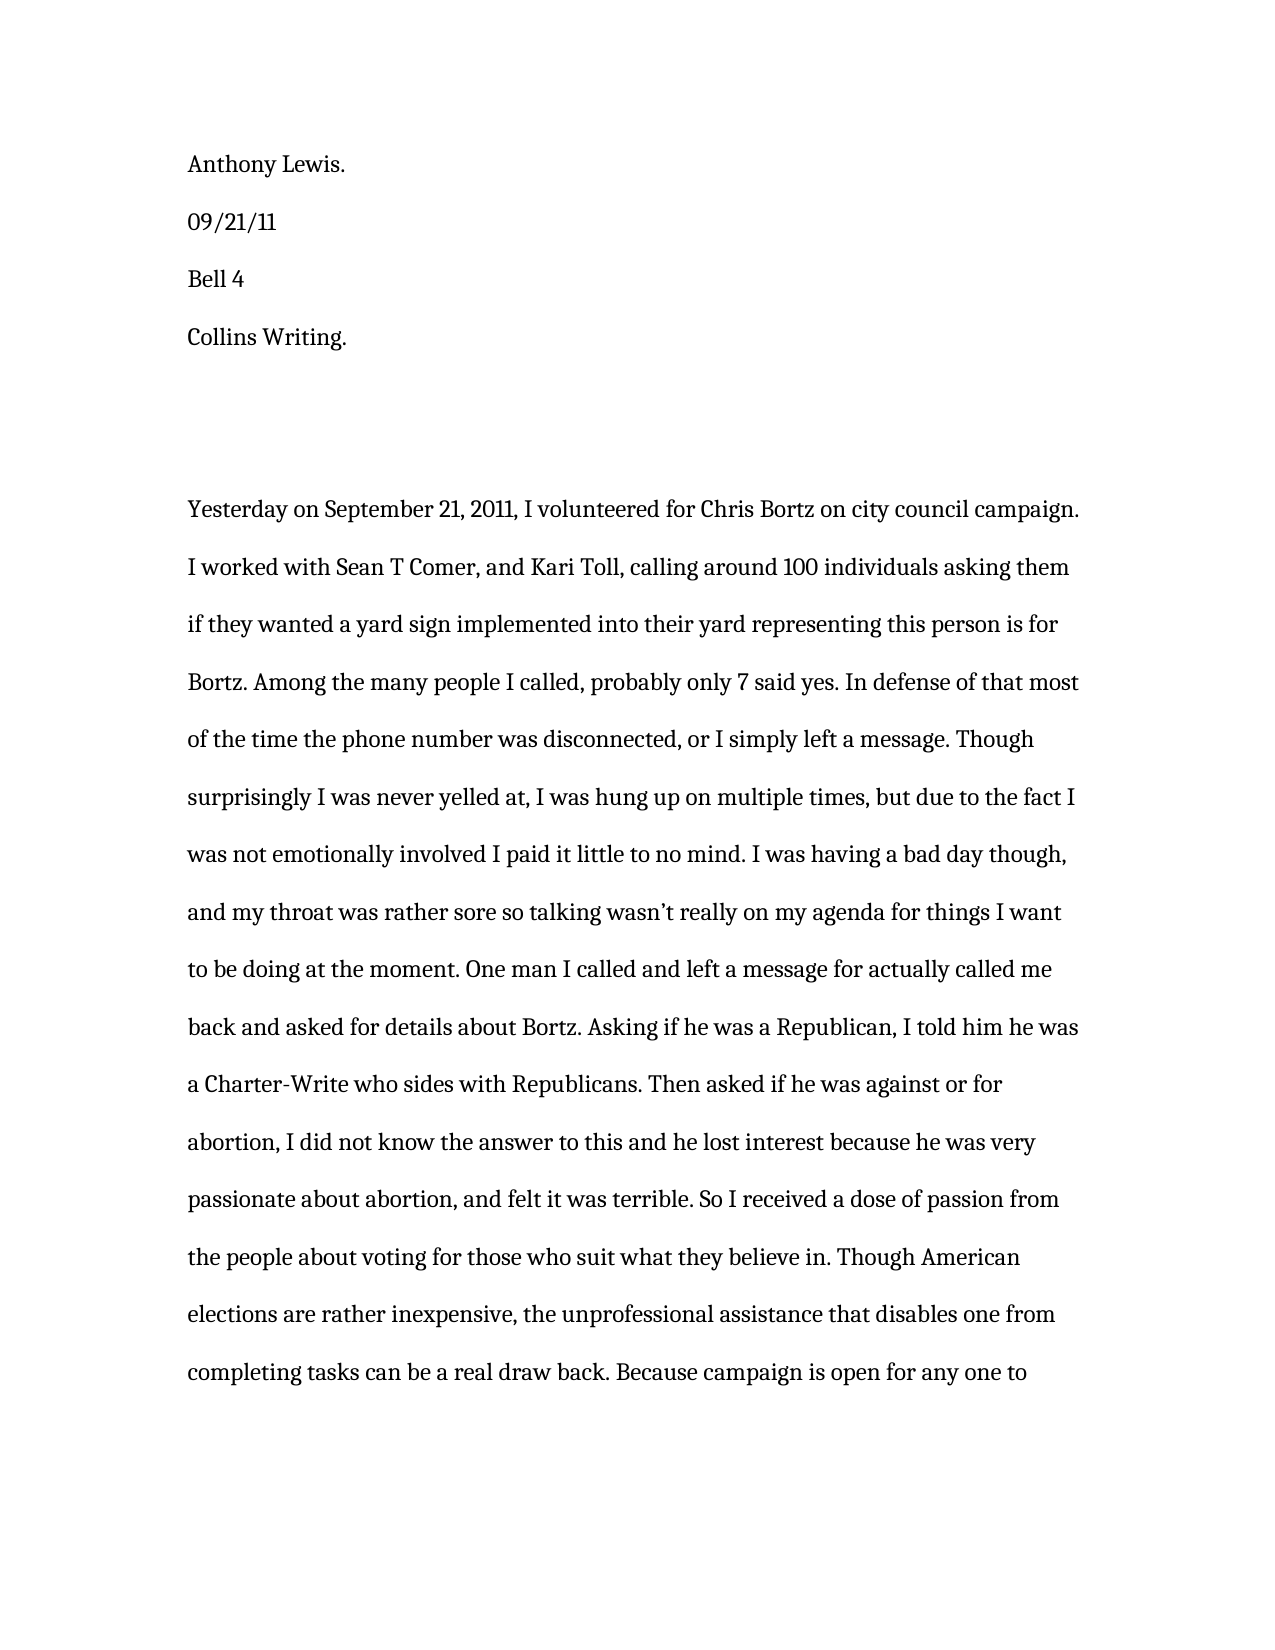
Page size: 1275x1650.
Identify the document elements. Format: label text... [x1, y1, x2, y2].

text Collins Writing. [187, 322, 1087, 351]
text Bell 4 [187, 265, 1087, 294]
text Anthony Lewis. 09/21/11 [187, 150, 1087, 236]
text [187, 495, 1087, 1386]
